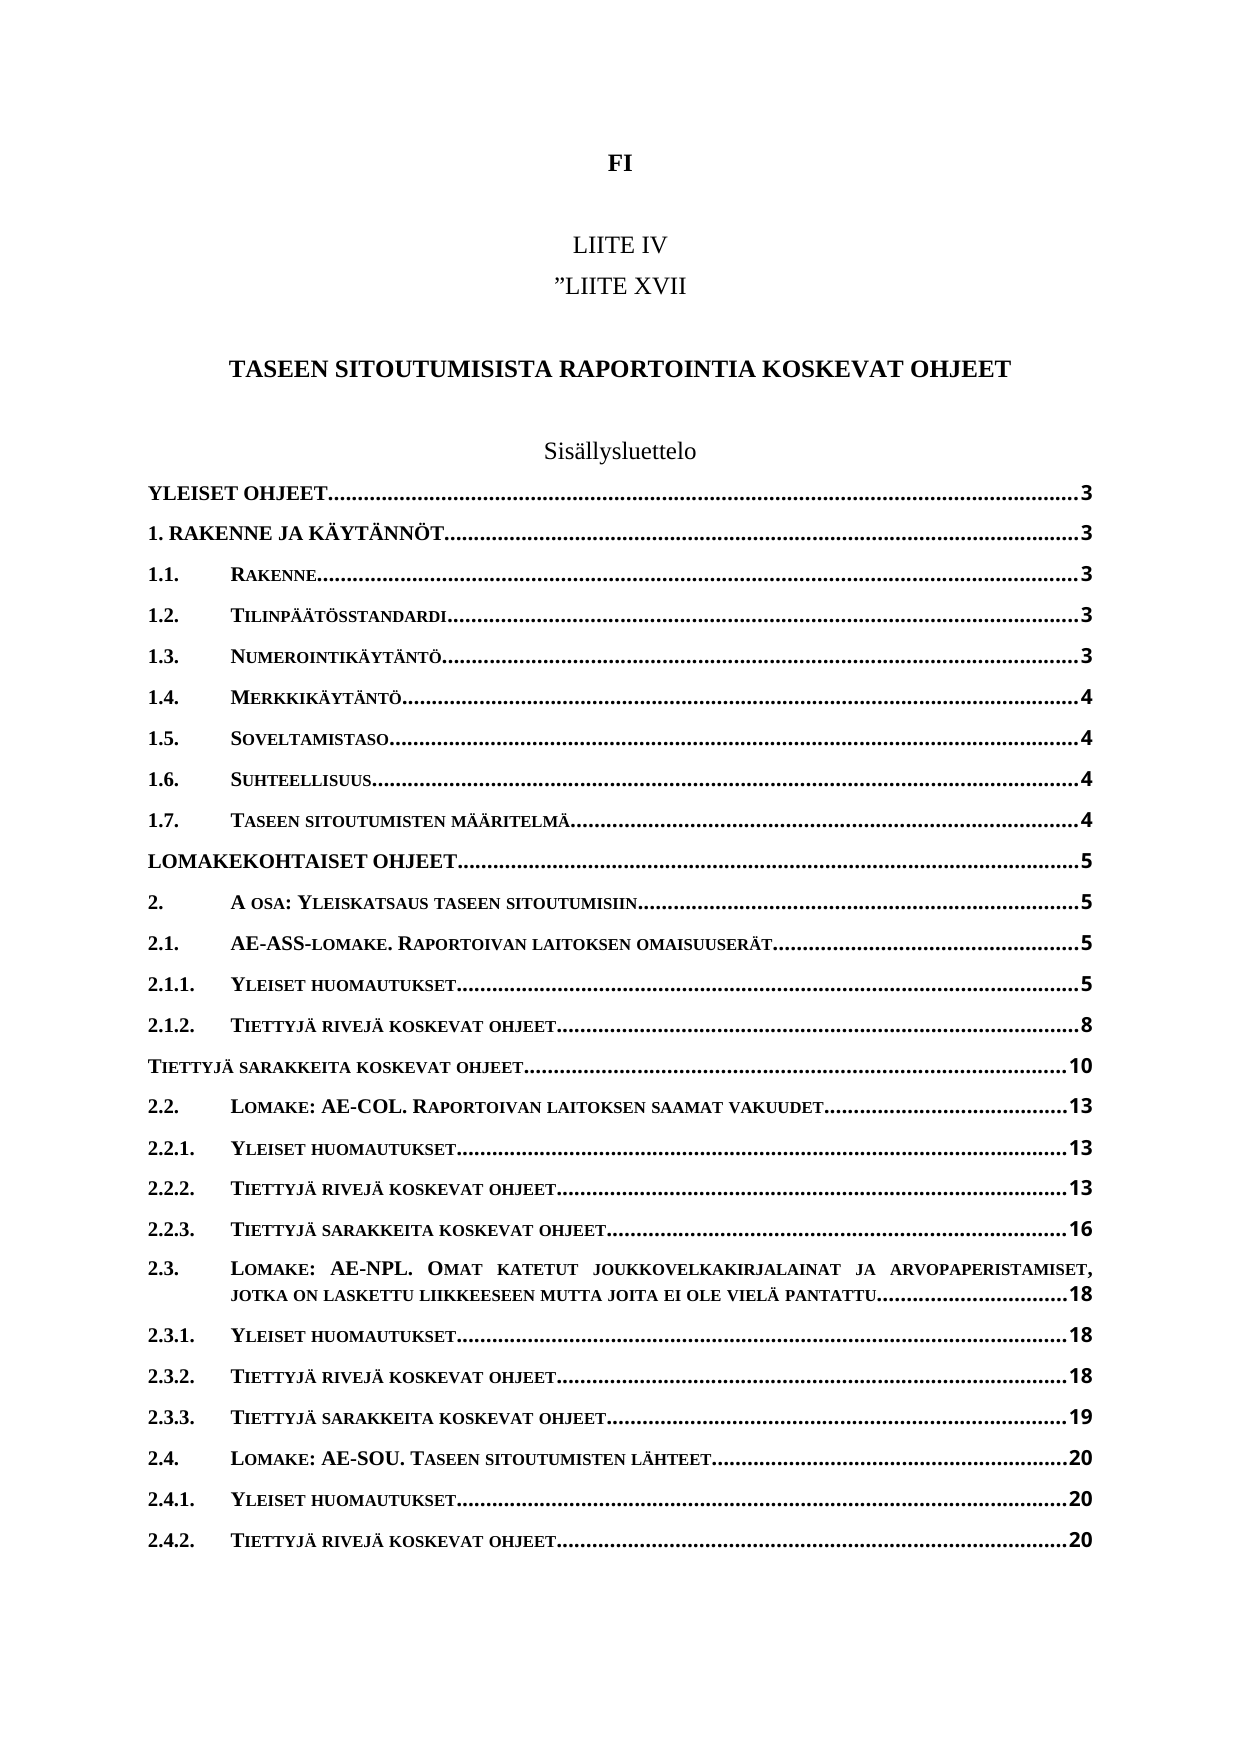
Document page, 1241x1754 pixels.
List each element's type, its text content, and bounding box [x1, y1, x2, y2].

text FI [148, 148, 1093, 176]
text 2.3.2. Tiettyjä rivejä koskevat ohjeet 18 [148, 1361, 1093, 1390]
text 2.1. AE-ASS-lomake. Raportoivan laitoksen omaisuuserät 5 [148, 928, 1093, 956]
list Sisällysluettelo [148, 436, 1093, 465]
text 2.3.1. Yleiset huomautukset 18 [148, 1320, 1093, 1349]
text 2.2.1. Yleiset huomautukset 13 [148, 1133, 1093, 1161]
text 2.4.2. Tiettyjä rivejä koskevat ohjeet 20 [148, 1525, 1093, 1553]
text 1.1. Rakenne 3 [148, 559, 1093, 588]
text 1.2. Tilinpäätösstandardi 3 [148, 600, 1093, 629]
text 1.6. Suhteellisuus 4 [148, 764, 1093, 793]
text 2.2.2. Tiettyjä rivejä koskevat ohjeet 13 [148, 1173, 1093, 1202]
text LIITE IV [148, 230, 1093, 259]
text LOMAKEKOHTAISET OHJEET 5 [148, 846, 1093, 874]
text 2.4. Lomake: AE-SOU. Taseen sitoutumisten lähteet 20 [148, 1443, 1093, 1472]
text 2.3. Lomake: AE-NPL. Omat katetut joukkovelkakirjalainat ja arvopaperistamiset, jotka on laskettu liikkeeseen mutta joita ei ole vielä pantattu 18 [148, 1255, 1093, 1308]
text 2.2.3. Tiettyjä sarakkeita koskevat ohjeet 16 [148, 1214, 1093, 1243]
text 2.1.1. Yleiset huomautukset 5 [148, 969, 1093, 997]
text 1.5. Soveltamistaso 4 [148, 723, 1093, 752]
text 1.3. Numerointikäytäntö 3 [148, 641, 1093, 670]
text ”LIITE XVII [148, 271, 1093, 300]
text YLEISET OHJEET 3 [148, 478, 1093, 506]
text 1. RAKENNE JA KÄYTÄNNÖT 3 [148, 518, 1093, 547]
text 1.4. Merkkikäytäntö 4 [148, 682, 1093, 711]
text 2. A osa: Yleiskatsaus taseen sitoutumisiin 5 [148, 887, 1093, 915]
text 2.4.1. Yleiset huomautukset 20 [148, 1484, 1093, 1513]
text Tiettyjä sarakkeita koskevat ohjeet 10 [148, 1051, 1093, 1079]
text TASEEN SITOUTUMISISTA RAPORTOINTIA KOSKEVAT OHJEET [148, 354, 1093, 383]
text 2.3.3. Tiettyjä sarakkeita koskevat ohjeet 19 [148, 1402, 1093, 1431]
text 1.7. Taseen sitoutumisten määritelmä 4 [148, 805, 1093, 833]
text 2.1.2. Tiettyjä rivejä koskevat ohjeet 8 [148, 1010, 1093, 1038]
text 2.2. Lomake: AE-COL. Raportoivan laitoksen saamat vakuudet 13 [148, 1092, 1093, 1120]
